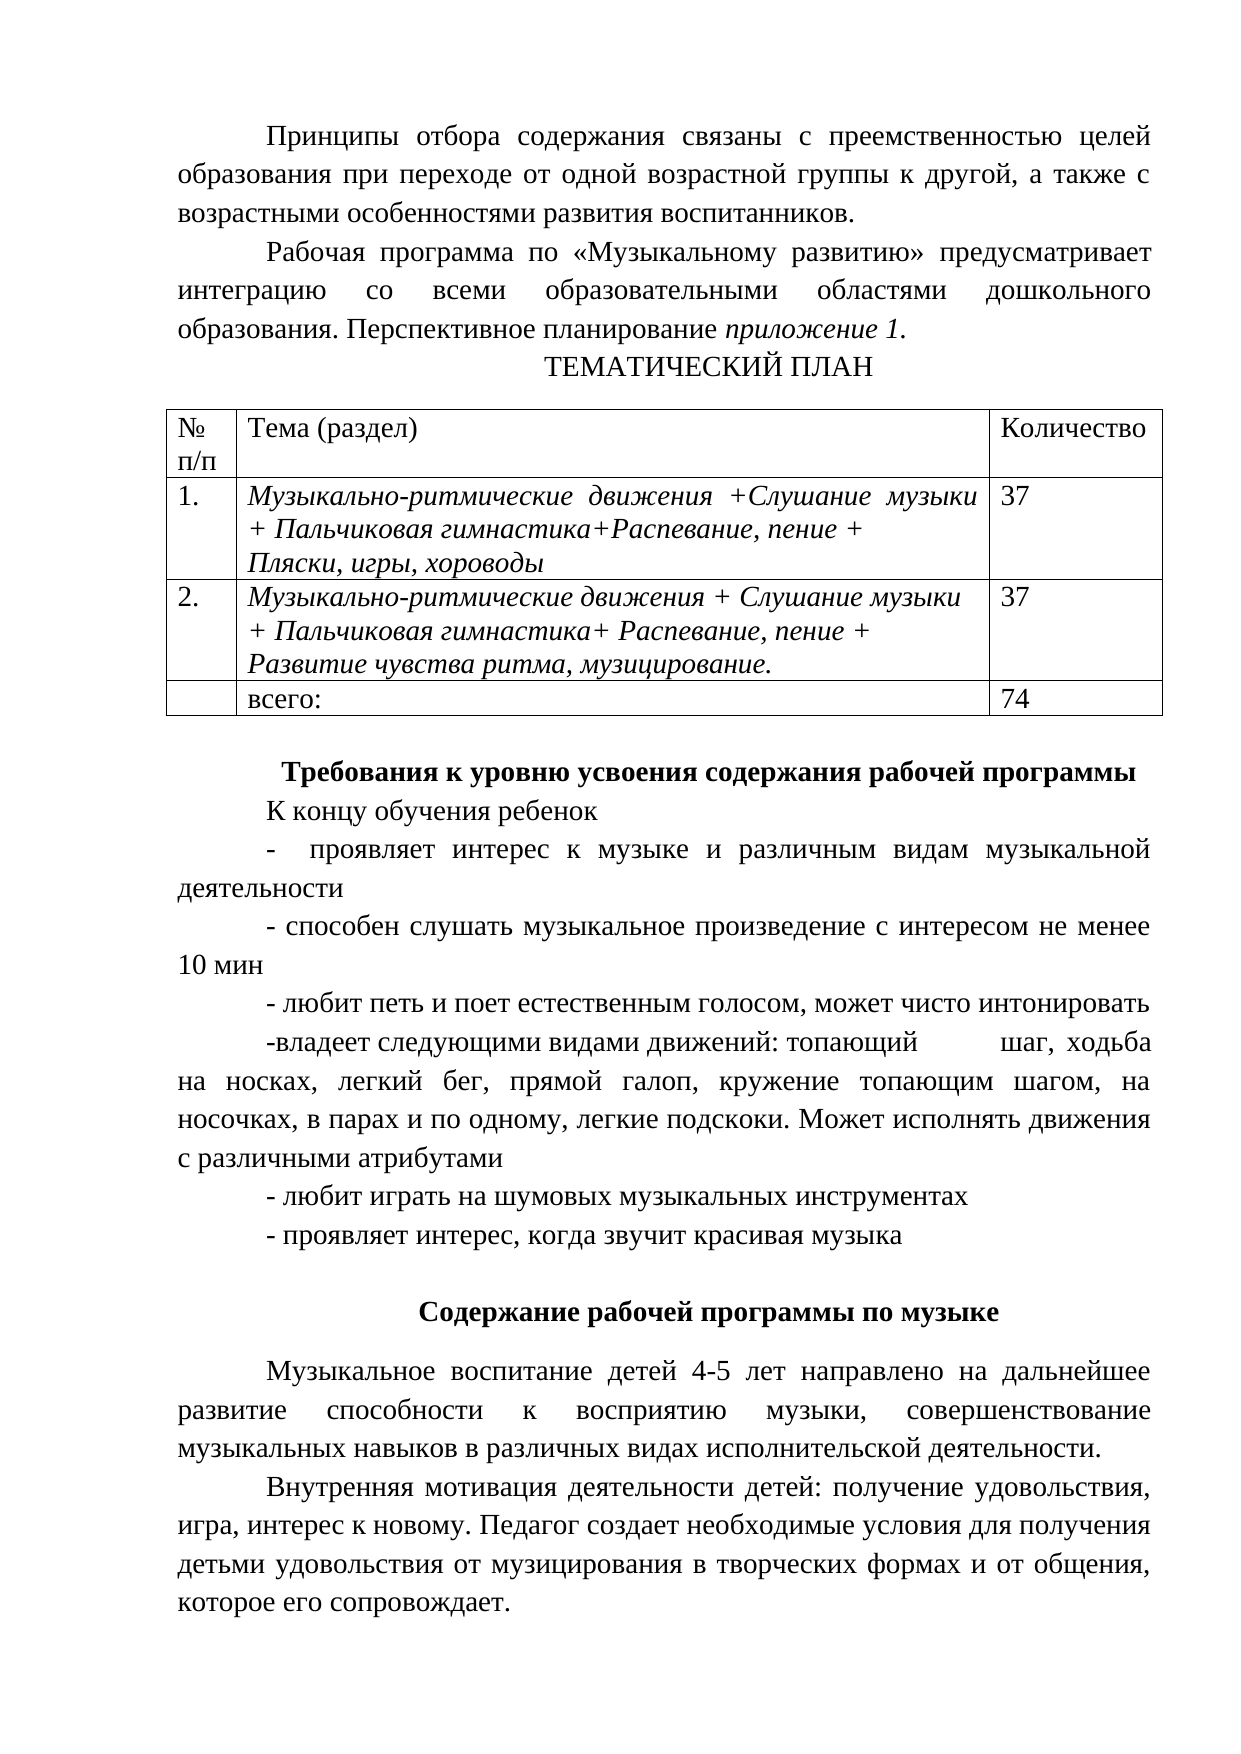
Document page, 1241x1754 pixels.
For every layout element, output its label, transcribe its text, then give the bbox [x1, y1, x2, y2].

text - проявляет интерес, когда звучит красивая музыка [177, 1217, 1152, 1250]
text К концу обучения ребенок [177, 793, 1152, 826]
text Внутренняя мотивация деятельности детей: получение удовольствия, игра, интерес к новому. Педагог создает необходимые условия для получения детьми удовольствия от музицирования в творческих формах и от общения, которое его сопровождает. [177, 1469, 1152, 1618]
text Содержание рабочей программы по музыке [177, 1294, 1152, 1327]
table_cell 74 [990, 681, 1162, 715]
text - способен слушать музыкальное произведение с интересом не менее 10 мин [177, 908, 1152, 981]
table_cell всего: [237, 681, 989, 715]
table_cell Музыкально-ритмические движения + Слушание музыки + Пальчиковая гимнастика+ Распевание, пение + Развитие чувства ритма, музицирование. [237, 580, 989, 680]
text - любит петь и поет естественным голосом, может чисто интонировать [177, 986, 1152, 1019]
text Требования к уровню усвоения содержания рабочей программы [177, 754, 1152, 788]
text - любит играть на шумовых музыкальных инструментах [177, 1178, 1152, 1212]
text ТЕМАТИЧЕСКИЙ ПЛАН [177, 349, 1152, 383]
table_cell 37 [990, 478, 1162, 578]
text Музыкальное воспитание детей 4-5 лет направлено на дальнейшее развитие способности к восприятию музыки, совершенствование музыкальных навыков в различных видах исполнительской деятельности. [177, 1353, 1152, 1464]
table_cell 1. [167, 478, 236, 578]
table_header Тема (раздел) [237, 410, 989, 477]
table_cell [167, 681, 236, 715]
text - проявляет интерес к музыке и различным видам музыкальной деятельности [177, 831, 1152, 903]
text Принципы отбора содержания связаны с преемственностью целей образования при переходе от одной возрастной группы к другой, а также с возрастными особенностями развития воспитанников. [177, 118, 1152, 229]
text Рабочая программа по «Музыкальному развитию» предусматривает интеграцию со всеми образовательными областями дошкольного образования. Перспективное планирование приложение 1. [177, 234, 1152, 344]
table_header Количество [990, 410, 1162, 477]
table_cell 2. [167, 580, 236, 680]
table_header № п/п [167, 410, 236, 477]
table_cell 37 [990, 580, 1162, 680]
table_cell Музыкально-ритмические движения +Слушание музыки + Пальчиковая гимнастика+Распевание, пение + Пляски, игры, хороводы [237, 478, 989, 578]
text -владеет следующими видами движений: топающий шаг, ходьба на носках, легкий бег, прямой галоп, кружение топающим шагом, на носочках, в парах и по одному, легкие подскоки. Может исполнять движения с различными атрибутами [177, 1024, 1152, 1173]
